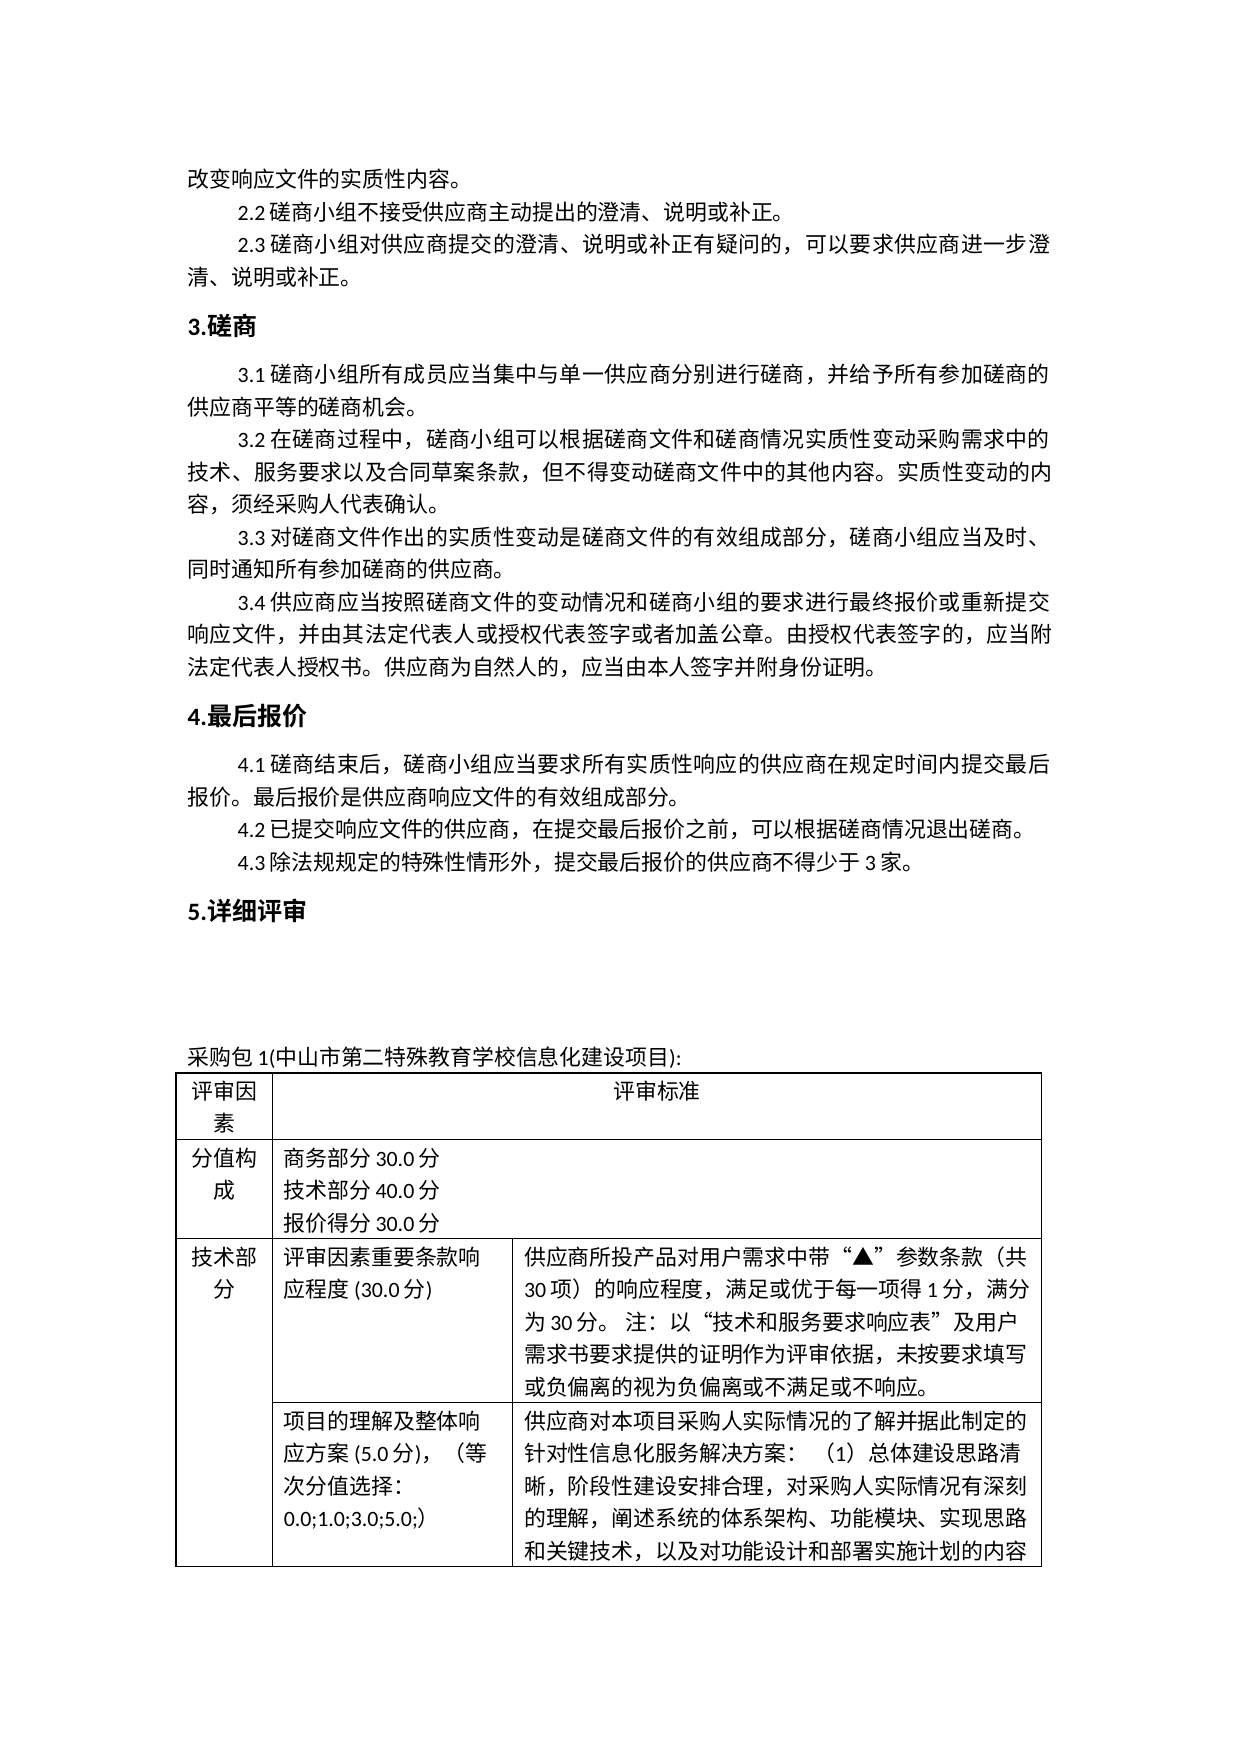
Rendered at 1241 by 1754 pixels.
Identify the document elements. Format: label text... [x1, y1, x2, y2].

table_header 评审因素 [177, 1074, 272, 1138]
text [187, 162, 1053, 194]
text 2.2磋商小组不接受供应商主动提出的澄清、说明或补正。 [187, 194, 1053, 227]
table_header 评审标准 [273, 1074, 1041, 1138]
text 3.4供应商应当按照磋商文件的变动情况和磋商小组的要求进行最终报价或重新提交响应文件，并由其法定代表人或授权代表签字或者加盖公章。由授权代表签字的，应当附法定代表人授权书。供应商为自然人的，应当由本人签字并附身份证明。 [187, 584, 1053, 682]
table_cell 供应商所投产品对用户需求中带“▲”参数条款（共30项）的响应程度，满足或优于每一项得1分，满分为30分。 注：以“技术和服务要求响应表”及用户需求书要求提供的证明作为评审依据，未按要求填写或负偏离的视为负偏离或不满足或不响应。 [513, 1239, 1041, 1402]
table_cell 技术部分 [177, 1239, 272, 1566]
text 4.2已提交响应文件的供应商，在提交最后报价之前，可以根据磋商情况退出磋商。 [187, 812, 1053, 844]
table_cell 商务部分30.0分 技术部分40.0分 报价得分30.0分 [273, 1140, 1041, 1238]
text 3.磋商 [187, 292, 1053, 357]
text 5.详细评审 [187, 877, 1053, 942]
text 3.3对磋商文件作出的实质性变动是磋商文件的有效组成部分，磋商小组应当及时、同时通知所有参加磋商的供应商。 [187, 519, 1053, 584]
text 4.最后报价 [187, 682, 1053, 747]
text 2.3磋商小组对供应商提交的澄清、说明或补正有疑问的，可以要求供应商进一步澄清、说明或补正。 [187, 227, 1053, 292]
text 3.1磋商小组所有成员应当集中与单一供应商分别进行磋商，并给予所有参加磋商的供应商平等的磋商机会。 [187, 357, 1053, 422]
text 3.2在磋商过程中，磋商小组可以根据磋商文件和磋商情况实质性变动采购需求中的技术、服务要求以及合同草案条款，但不得变动磋商文件中的其他内容。实质性变动的内容，须经采购人代表确认。 [187, 422, 1053, 519]
table_cell 分值构成 [177, 1140, 272, 1238]
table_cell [513, 1403, 1041, 1566]
text 4.1磋商结束后，磋商小组应当要求所有实质性响应的供应商在规定时间内提交最后报价。最后报价是供应商响应文件的有效组成部分。 [187, 747, 1053, 812]
table_cell 评审因素重要条款响应程度 (30.0分) [273, 1239, 512, 1402]
text 采购包1(中山市第二特殊教育学校信息化建设项目): [187, 1039, 1053, 1072]
text 4.3除法规规定的特殊性情形外，提交最后报价的供应商不得少于3家。 [187, 844, 1053, 877]
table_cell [273, 1403, 512, 1566]
